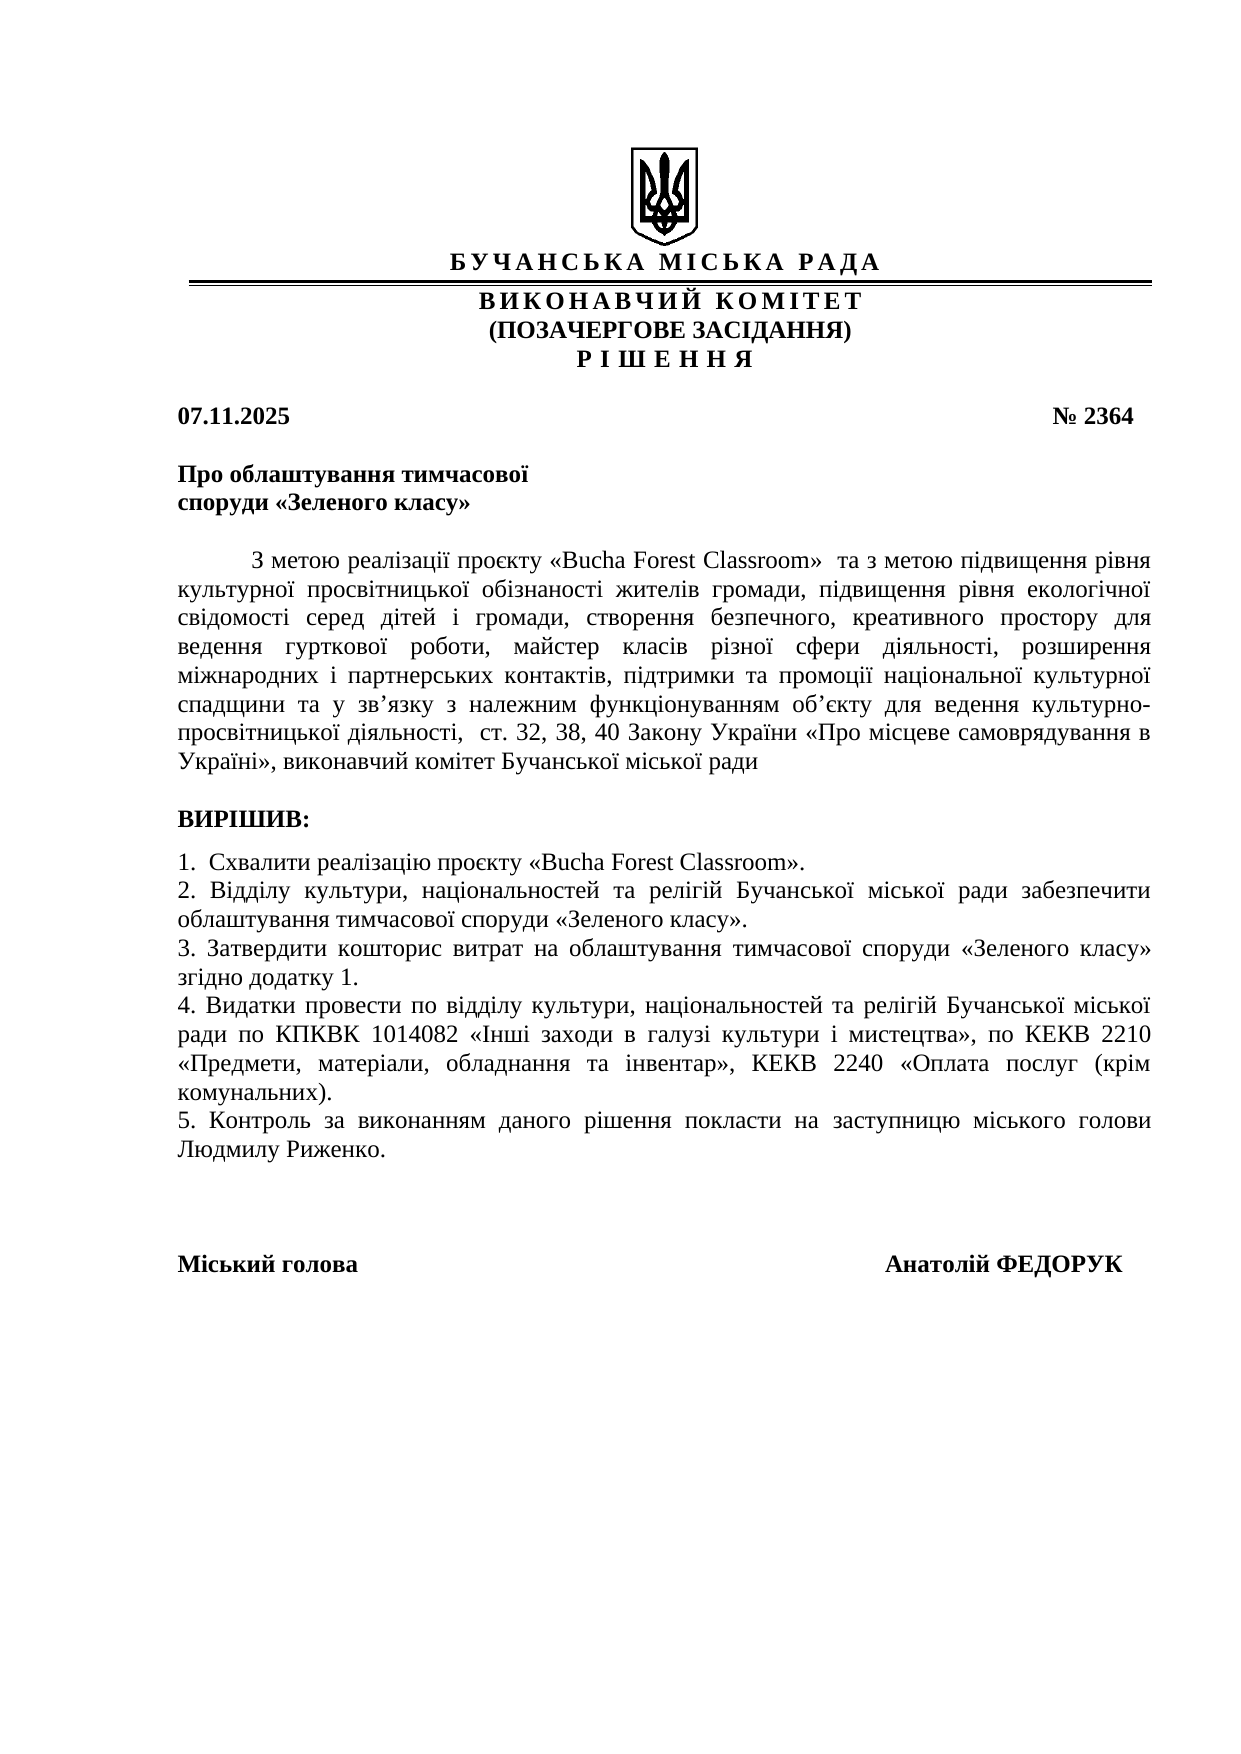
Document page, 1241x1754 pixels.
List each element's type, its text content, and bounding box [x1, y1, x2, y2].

text РІШЕННЯ [177, 344, 1152, 372]
text споруди «Зеленого класу» [177, 487, 1152, 516]
text БУЧАНСЬКА МІСЬКА РАДА [177, 247, 1152, 276]
text 07.11.2025 № 2364 [177, 401, 1152, 430]
text 4. Видатки провести по відділу культури, національностей та релігій Бучанської міської ради по КПКВК 1014082 «Інші заходи в галузі культури і мистецтва», по КЕКВ 2210 «Предмети, матеріали, обладнання та інвентар», КЕКВ 2240 «Оплата послуг (крім комунальних). [177, 991, 1152, 1106]
text З метою реалізації проєкту «Bucha Forest Classroom» та з метою підвищення рівня культурної просвітницької обізнаності жителів громади, підвищення рівня екологічної свідомості серед дітей і громади, створення безпечного, креативного простору для ведення гурткової роботи, майстер класів різної сфери діяльності, розширення міжнародних і партнерських контактів, підтримки та промоції національної культурної спадщини та у зв’язку з належним функціонуванням об’єкту для ведення культурно-просвітницької діяльності, ст. 32, 38, 40 Закону України «Про місцеве самоврядування в Україні», виконавчий комітет Бучанської міської ради [177, 545, 1152, 775]
text Про облаштування тимчасової [177, 459, 1152, 487]
table_header ВИКОНАВЧИЙ КОМІТЕТ (ПОЗАЧЕРГОВЕ ЗАСІДАННЯ) [189, 286, 1152, 344]
text 5. Контроль за виконанням даного рішення покласти на заступницю міського голови Людмилу Риженко. [177, 1106, 1152, 1163]
text Міський голова Анатолій ФЕДОРУК [177, 1249, 1152, 1278]
picture [629, 146, 700, 247]
text 2. Відділу культури, національностей та релігій Бучанської міської ради забезпечити облаштування тимчасової споруди «Зеленого класу». [177, 876, 1152, 933]
text 1. Схвалити реалізацію проєкту «Bucha Forest Classroom». [177, 847, 1152, 876]
text 3. Затвердити кошторис витрат на облаштування тимчасової споруди «Зеленого класу» згідно додатку 1. [177, 933, 1152, 991]
text ВИРІШИВ: [177, 804, 1152, 832]
